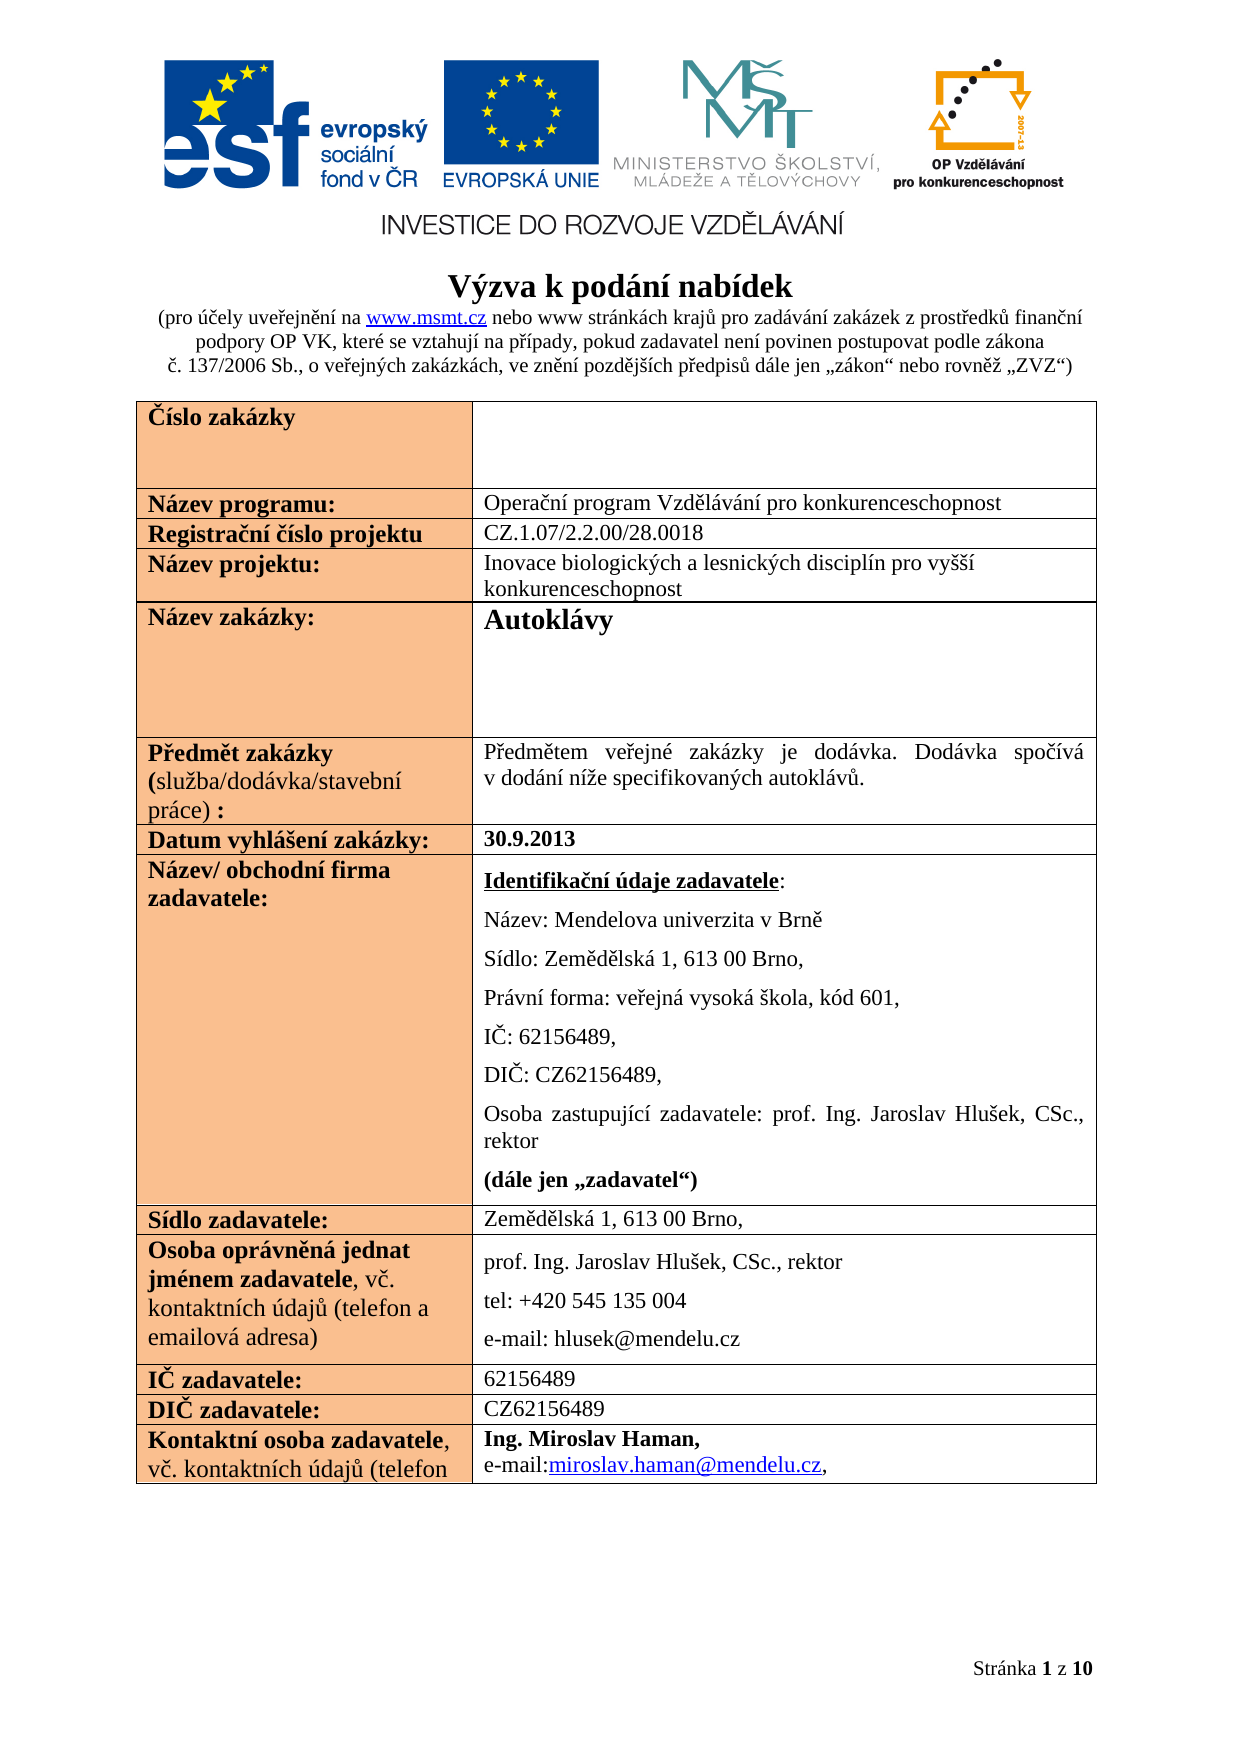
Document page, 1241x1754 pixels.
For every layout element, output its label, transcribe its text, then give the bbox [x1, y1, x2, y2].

picture [116, 20, 1125, 267]
table_cell Předmětem veřejné zakázky je dodávka. Dodávka spočívá v dodání níže specifikovaných autoklávů. [473, 738, 1096, 824]
table_cell Osoba oprávněná jednat jménem zadavatele, vč. kontaktních údajů (telefon a emailová adresa) [137, 1235, 472, 1364]
table_cell Autoklávy [473, 603, 1096, 737]
table_cell 30.9.2013 [473, 825, 1096, 854]
table_cell CZ.1.07/2.2.00/28.0018 [473, 519, 1096, 548]
table_header [473, 402, 1096, 488]
table_cell Název projektu: [137, 549, 472, 601]
text (pro účely uveřejnění na www.msmt.cz nebo www stránkách krajů pro zadávání zakázek z prostředků finanční podpory OP VK, které se vztahují na případy, pokud zadavatel není povinen postupovat podle zákona č. 137/2006 Sb., o veřejných zakázkách, ve znění pozdějších předpisů dále jen „zákon“ nebo rovněž „ZVZ“) [148, 304, 1093, 377]
table_cell IČ zadavatele: [137, 1365, 472, 1394]
table_cell Sídlo zadavatele: [137, 1206, 472, 1234]
table_cell DIČ zadavatele: [137, 1395, 472, 1424]
table_cell 62156489 [473, 1365, 1096, 1394]
text Výzva k podání nabídek [148, 148, 1093, 304]
table_cell Identifikační údaje zadavatele: Název: Mendelova univerzita v Brně Sídlo: Zemědělská 1, 613 00 Brno, Právní forma: veřejná vysoká škola, kód 601, IČ: 62156489, DIČ: CZ62156489, Osoba zastupující zadavatele: prof. Ing. Jaroslav Hlušek, CSc., rektor (dále jen „zadavatel“) [473, 855, 1096, 1204]
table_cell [137, 1425, 472, 1482]
table_cell Název/ obchodní firma zadavatele: [137, 855, 472, 1204]
table_cell Registrační číslo projektu [137, 519, 472, 548]
table_cell prof. Ing. Jaroslav Hlušek, CSc., rektor tel: +420 545 135 004 e-mail: hlusek@mendelu.cz [473, 1235, 1096, 1364]
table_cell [473, 1425, 1096, 1482]
table_cell Inovace biologických a lesnických disciplín pro vyšší konkurenceschopnost [473, 549, 1096, 601]
table_cell Datum vyhlášení zakázky: [137, 825, 472, 854]
table_cell Zemědělská 1, 613 00 Brno, [473, 1206, 1096, 1234]
table_cell Název programu: [137, 489, 472, 518]
table_cell Operační program Vzdělávání pro konkurenceschopnost [473, 489, 1096, 518]
table_cell Předmět zakázky (služba/dodávka/stavební práce) : [137, 738, 472, 824]
table_cell Název zakázky: [137, 603, 472, 737]
table_cell CZ62156489 [473, 1395, 1096, 1424]
table_header Číslo zakázky [137, 402, 472, 488]
